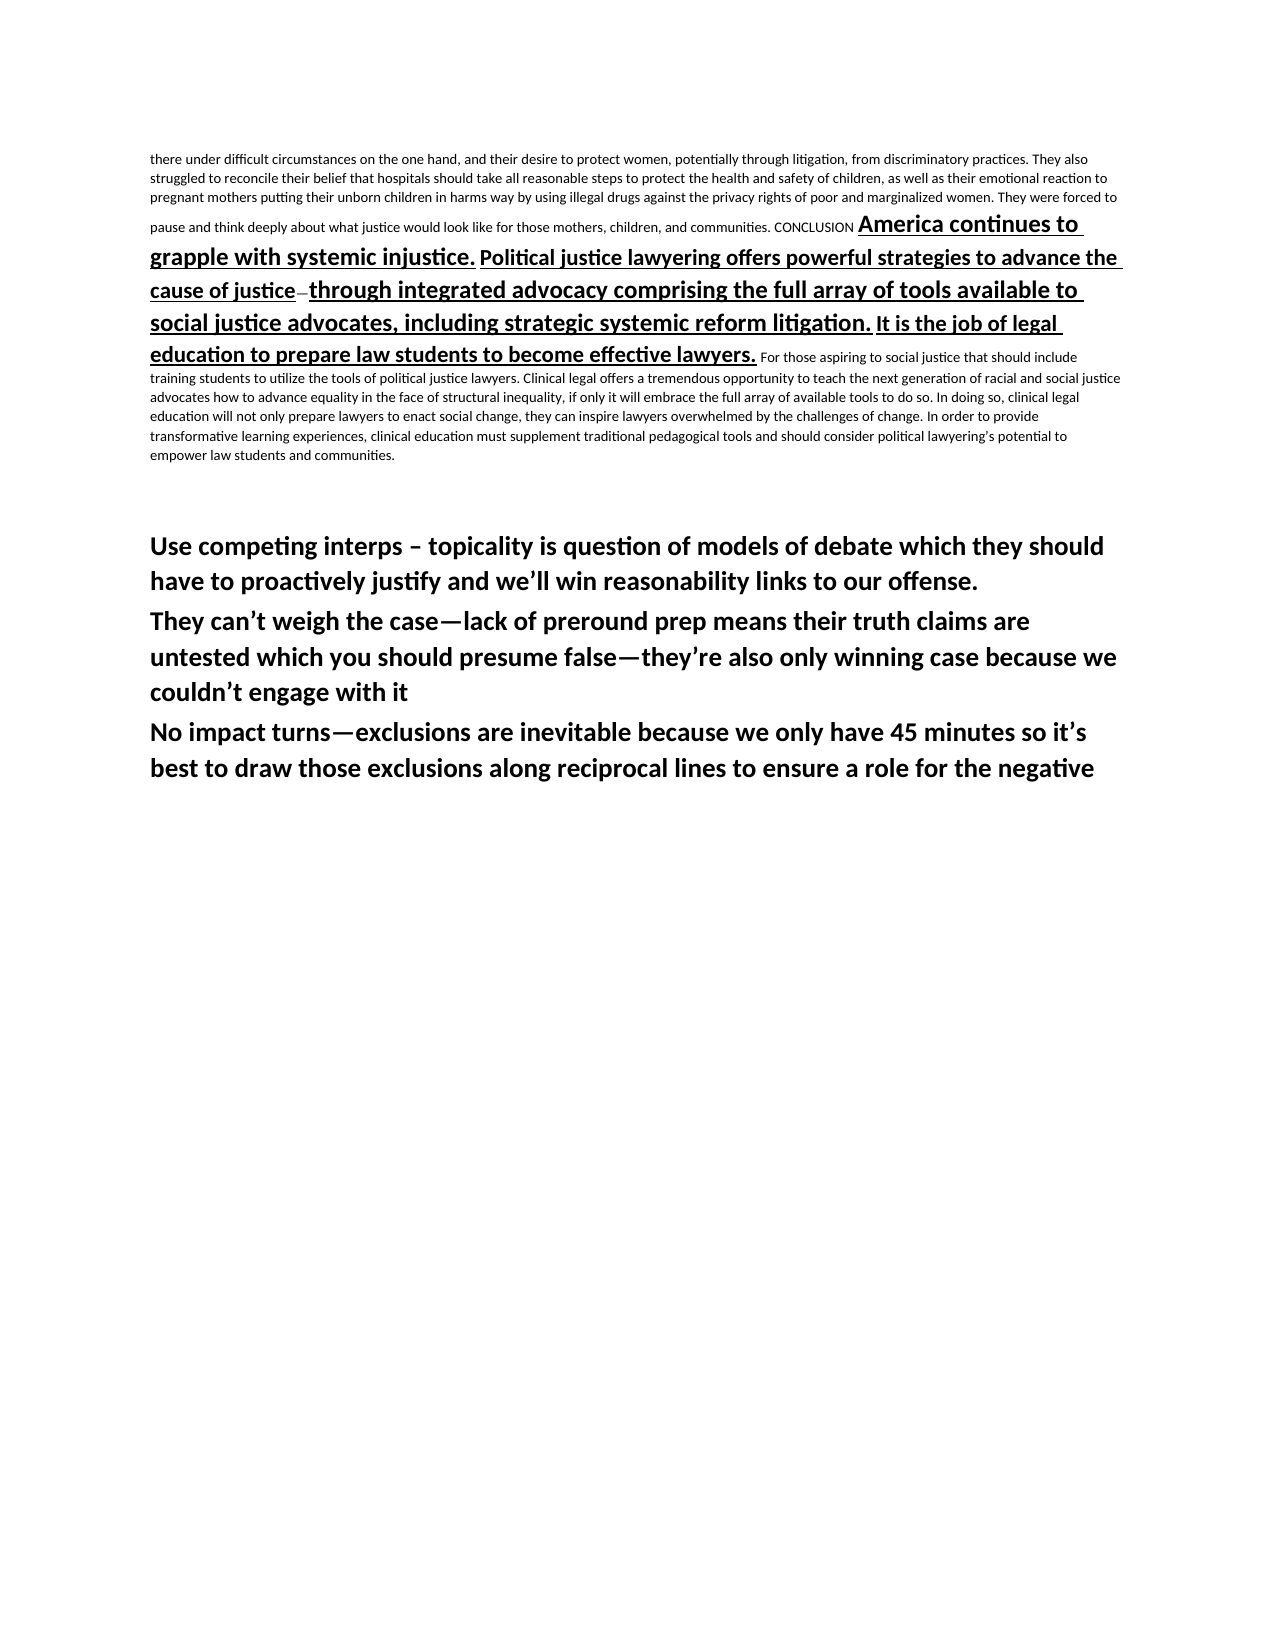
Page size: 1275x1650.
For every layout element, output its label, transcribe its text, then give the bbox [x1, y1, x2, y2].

subtitle Use competing interps – topicality is question of models of debate which they should have to proactively justify and we’ll win reasonability links to our offense. [150, 529, 1125, 597]
subtitle No impact turns—exclusions are inevitable because we only have 45 minutes so it’s best to draw those exclusions along reciprocal lines to ensure a role for the negative [150, 715, 1125, 784]
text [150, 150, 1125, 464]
subtitle They can’t weigh the case—lack of preround prep means their truth claims are untested which you should presume false—they’re also only winning case because we couldn’t engage with it [150, 604, 1125, 708]
